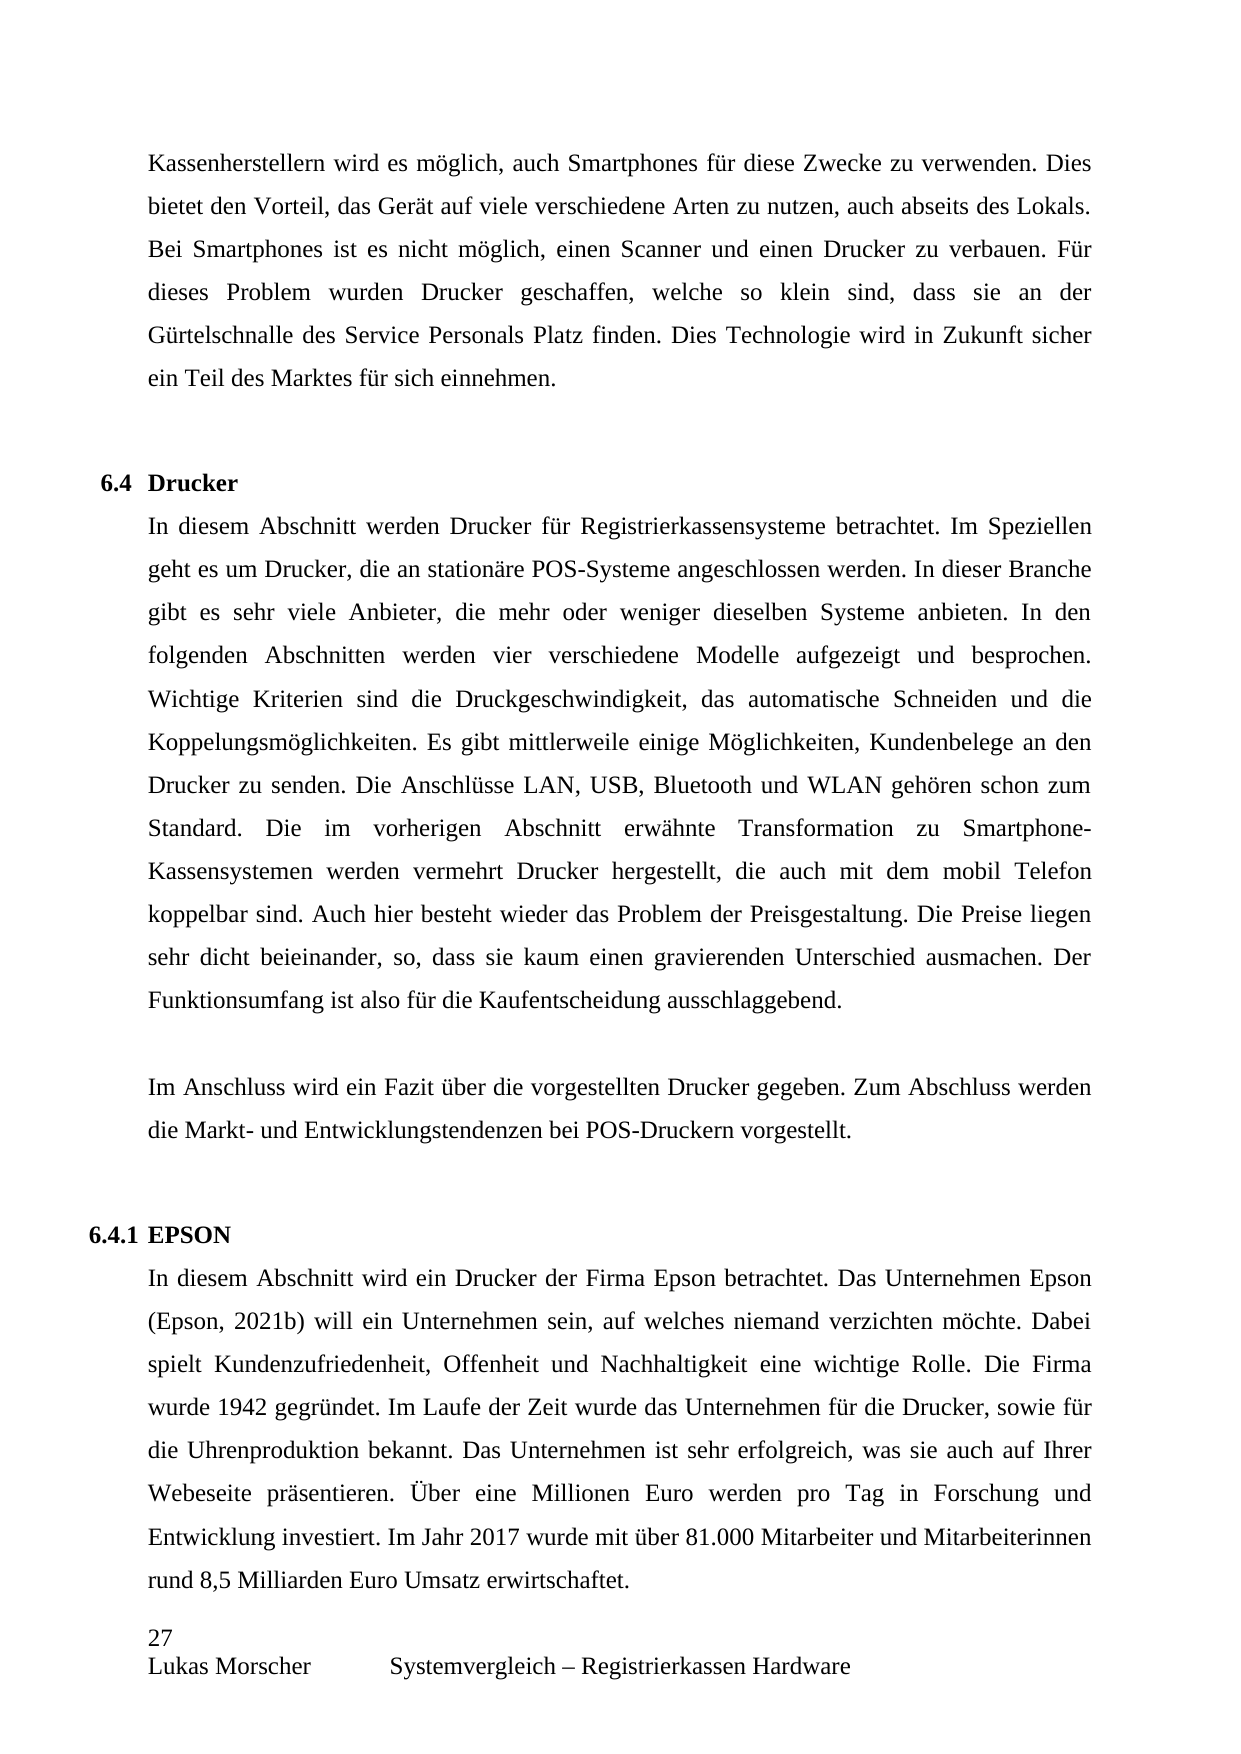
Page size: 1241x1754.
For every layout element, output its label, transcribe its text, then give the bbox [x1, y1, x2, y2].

subtitle Drucker [100, 468, 1093, 497]
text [148, 148, 1093, 392]
subtitle EPSON [88, 1220, 1093, 1248]
text Im Anschluss wird ein Fazit über die vorgestellten Drucker gegeben. Zum Abschluss werden die Markt- und Entwicklungstendenzen bei POS-Druckern vorgestellt. [148, 1072, 1093, 1144]
text In diesem Abschnitt werden Drucker für Registrierkassensysteme betrachtet. Im Speziellen geht es um Drucker, die an stationäre POS-Systeme angeschlossen werden. In dieser Branche gibt es sehr viele Anbieter, die mehr oder weniger dieselben Systeme anbieten. In den folgenden Abschnitten werden vier verschiedene Modelle aufgezeigt und besprochen. Wichtige Kriterien sind die Druckgeschwindigkeit, das automatische Schneiden und die Koppelungsmöglichkeiten. Es gibt mittlerweile einige Möglichkeiten, Kundenbelege an den Drucker zu senden. Die Anschlüsse LAN, USB, Bluetooth und WLAN gehören schon zum Standard. Die im vorherigen Abschnitt erwähnte Transformation zu Smartphone-Kassensystemen werden vermehrt Drucker hergestellt, die auch mit dem mobil Telefon koppelbar sind. Auch hier besteht wieder das Problem der Preisgestaltung. Die Preise liegen sehr dicht beieinander, so, dass sie kaum einen gravierenden Unterschied ausmachen. Der Funktionsumfang ist also für die Kaufentscheidung ausschlaggebend. [148, 511, 1093, 1014]
text In diesem Abschnitt wird ein Drucker der Firma Epson betrachtet. Das Unternehmen Epson (Epson, 2021b) will ein Unternehmen sein, auf welches niemand verzichten möchte. Dabei spielt Kundenzufriedenheit, Offenheit und Nachhaltigkeit eine wichtige Rolle. Die Firma wurde 1942 gegründet. Im Laufe der Zeit wurde das Unternehmen für die Drucker, sowie für die Uhrenproduktion bekannt. Das Unternehmen ist sehr erfolgreich, was sie auch auf Ihrer Webeseite präsentieren. Über eine Millionen Euro werden pro Tag in Forschung und Entwicklung investiert. Im Jahr 2017 wurde mit über 81.000 Mitarbeiter und Mitarbeiterinnen rund 8,5 Milliarden Euro Umsatz erwirtschaftet. [148, 1263, 1093, 1593]
